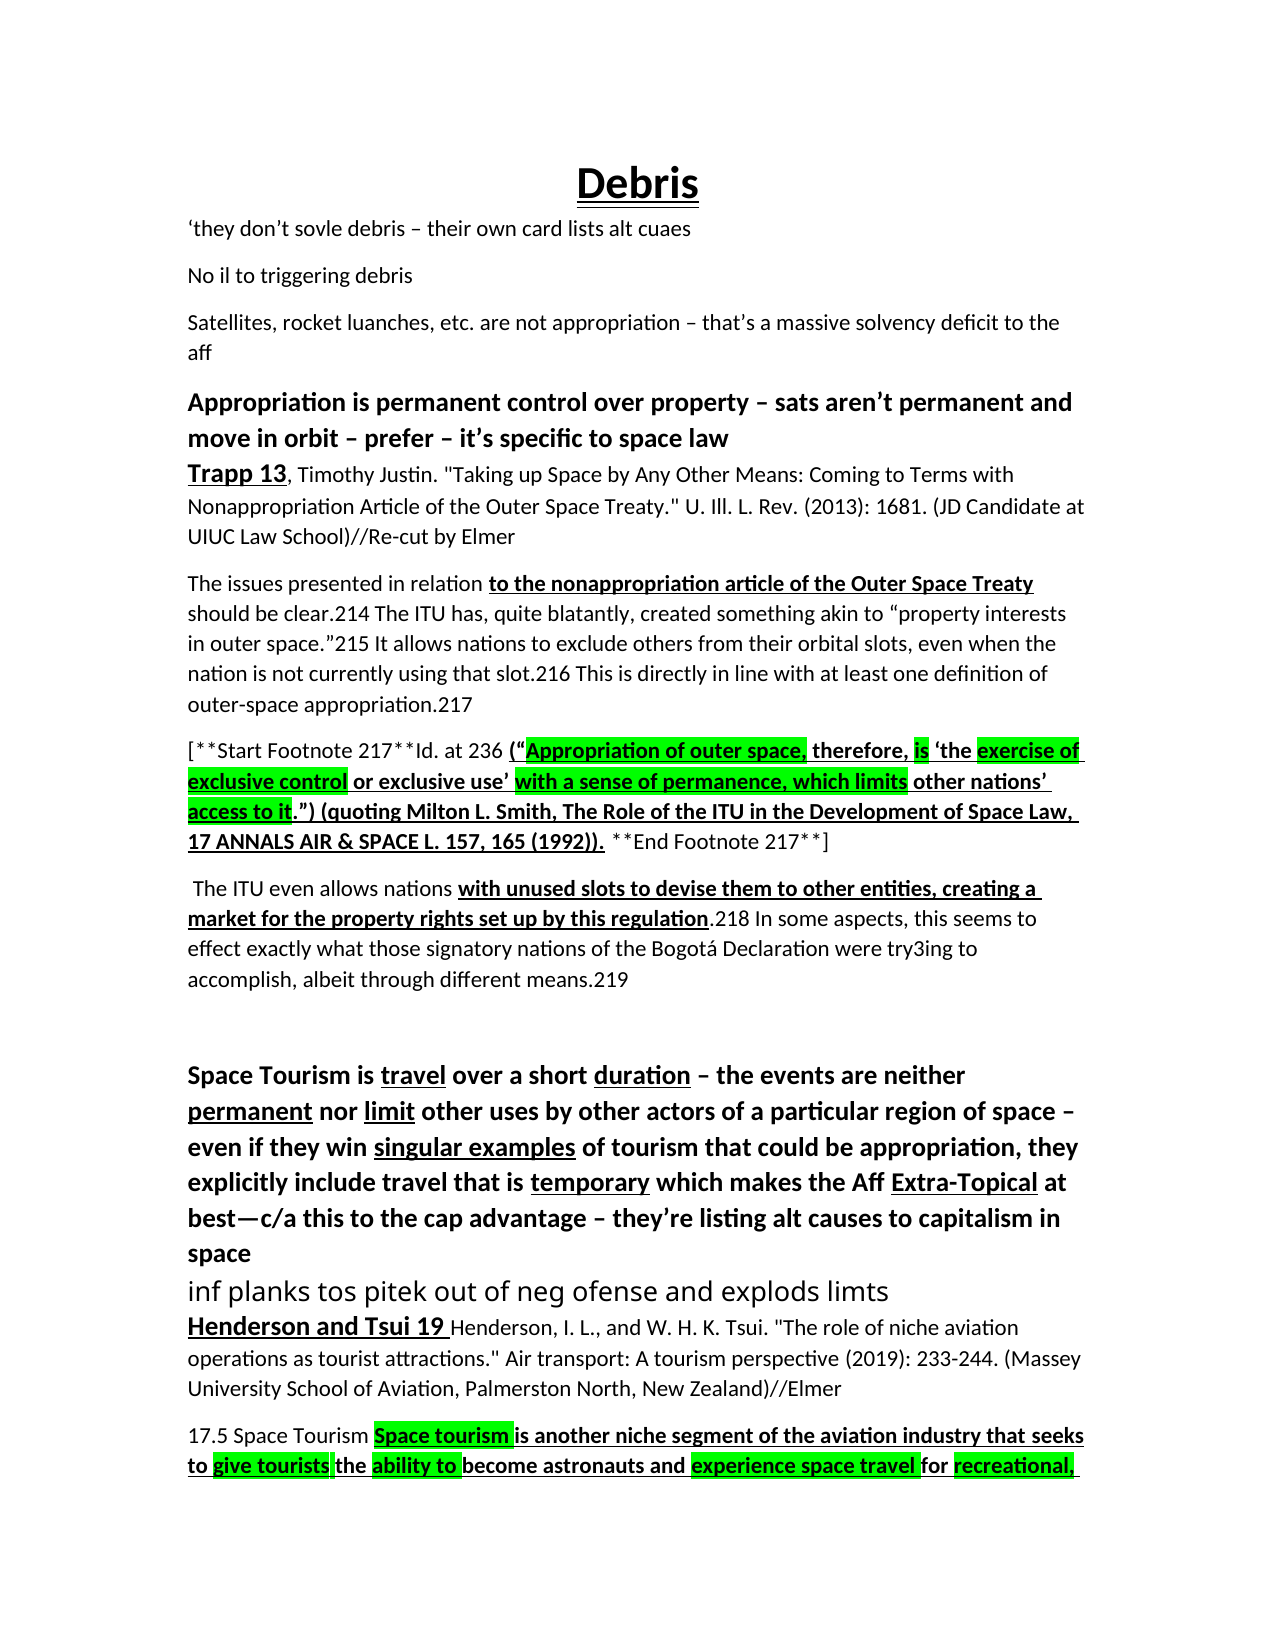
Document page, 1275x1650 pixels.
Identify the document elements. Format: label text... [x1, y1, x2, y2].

text Trapp 13, Timothy Justin. "Taking up Space by Any Other Means: Coming to Terms with Nonappropriation Article of the Outer Space Treaty." U. Ill. L. Rev. (2013): 1681. (JD Candidate at UIUC Law School)//Re-cut by Elmer [187, 457, 1087, 550]
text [187, 1421, 1087, 1479]
text Satellites, rocket luanches, etc. are not appropriation – that’s a massive solvency deficit to the aff [187, 308, 1087, 366]
text Henderson and Tsui 19 Henderson, I. L., and W. H. K. Tsui. "The role of niche aviation operations as tourist attractions." Air transport: A tourism perspective (2019): 233-244. (Massey University School of Aviation, Palmerston North, New Zealand)//Elmer [187, 1309, 1087, 1402]
text [**Start Footnote 217**Id. at 236 (“Appropriation of outer space, therefore, is ‘the exercise of exclusive control or exclusive use’ with a sense of permanence, which limits other nations’ access to it.”) (quoting Milton L. Smith, The Role of the ITU in the Development of Space Law, 17 ANNALS AIR & SPACE L. 157, 165 (1992)). **End Footnote 217**] [187, 737, 1087, 855]
text ‘they don’t sovle debris – their own card lists alt cuaes [187, 214, 1087, 242]
text inf planks tos pitek out of neg ofense and explods limts [187, 1272, 1087, 1309]
text The ITU even allows nations with unused slots to devise them to other entities, creating a market for the property rights set up by this regulation.218 In some aspects, this seems to effect exactly what those signatory nations of the Bogotá Declaration were try3ing to accomplish, albeit through different means.219 [187, 874, 1087, 993]
subtitle Appropriation is permanent control over property – sats aren’t permanent and move in orbit – prefer – it’s specific to space law [187, 385, 1087, 454]
text No il to triggering debris [187, 261, 1087, 289]
subtitle Debris [187, 154, 1087, 210]
subtitle Space Tourism is travel over a short duration – the events are neither permanent nor limit other uses by other actors of a particular region of space – even if they win singular examples of tourism that could be appropriation, they explicitly include travel that is temporary which makes the Aff Extra-Topical at best—c/a this to the cap advantage – they’re listing alt causes to capitalism in space [187, 1058, 1087, 1269]
text The issues presented in relation to the nonappropriation article of the Outer Space Treaty should be clear.214 The ITU has, quite blatantly, created something akin to “property interests in outer space.”215 It allows nations to exclude others from their orbital slots, even when the nation is not currently using that slot.216 This is directly in line with at least one definition of outer-space appropriation.217 [187, 569, 1087, 718]
